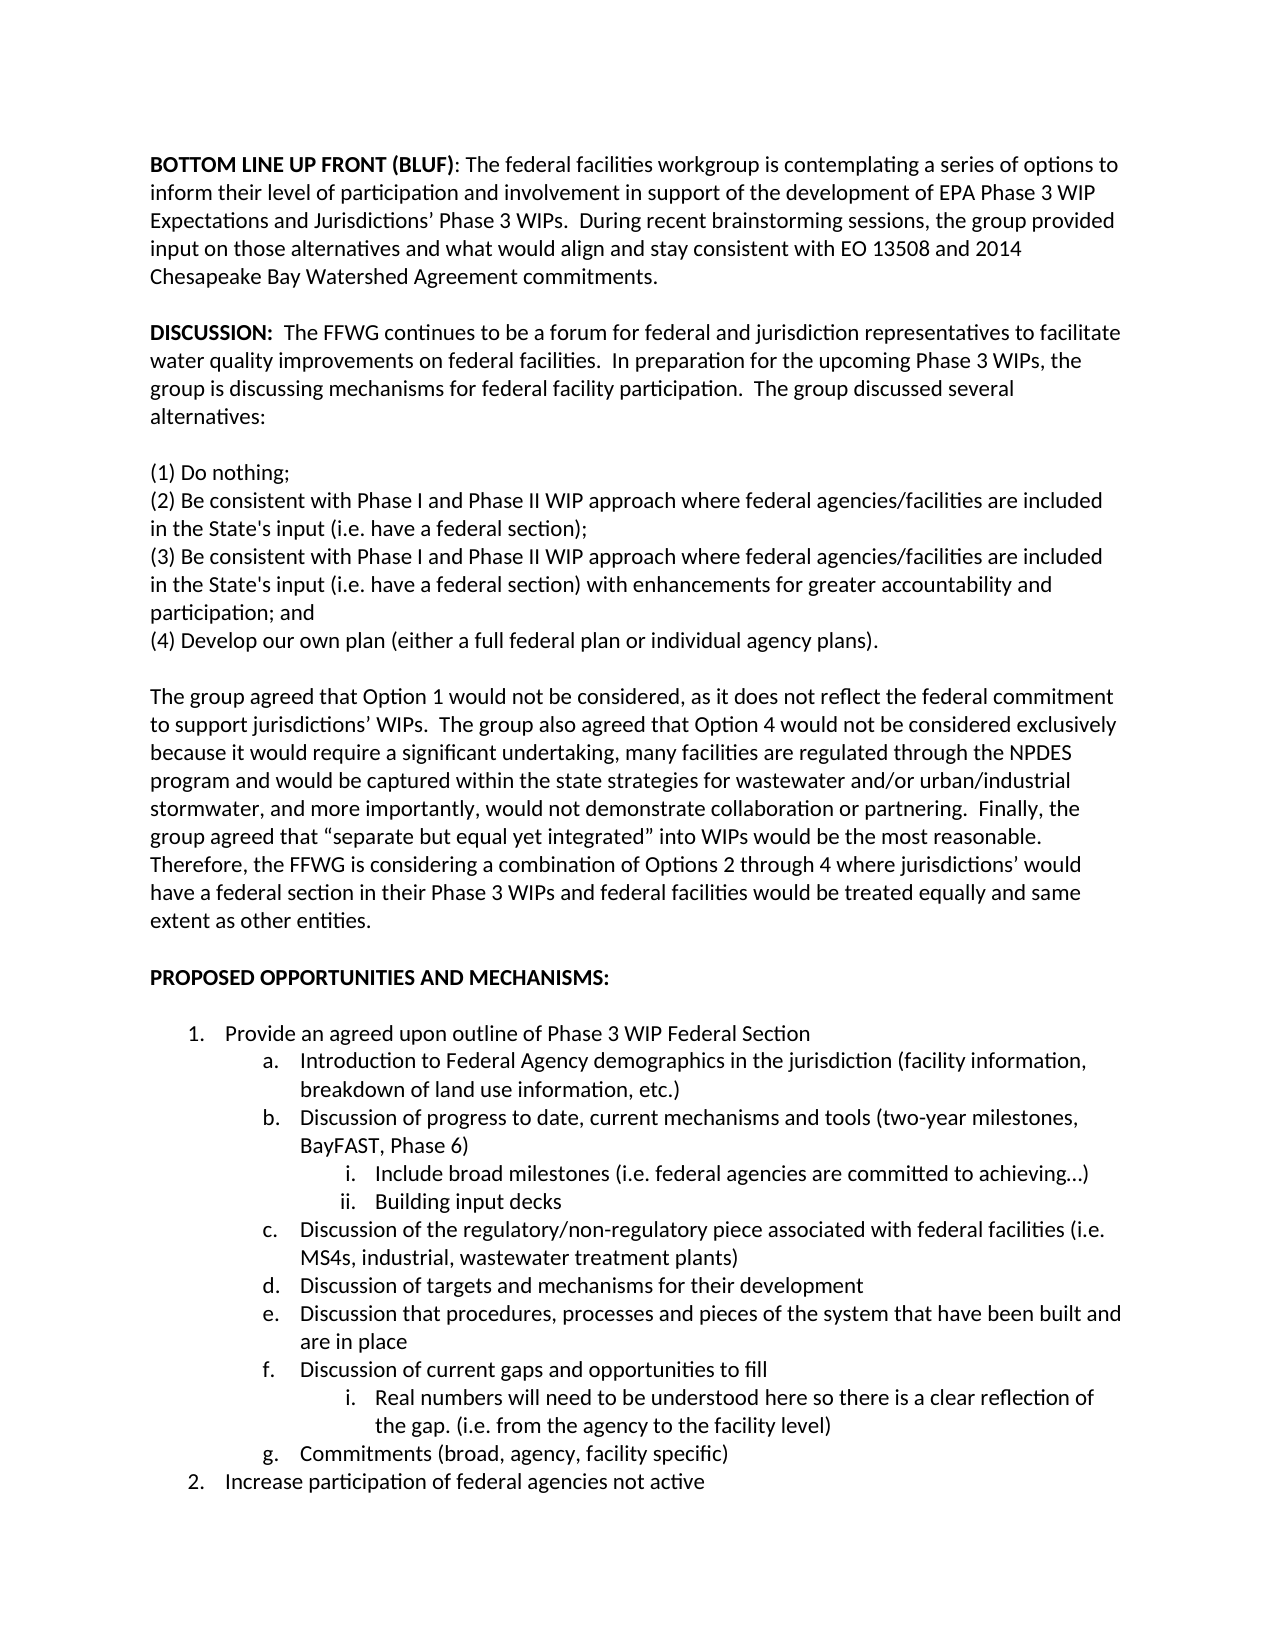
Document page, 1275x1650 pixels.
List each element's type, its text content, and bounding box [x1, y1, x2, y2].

list Provide an agreed upon outline of Phase 3 WIP Federal Section [187, 1019, 1125, 1047]
list Discussion that procedures, processes and pieces of the system that have been built and are in place [262, 1299, 1125, 1355]
text The group agreed that Option 1 would not be considered, as it does not reflect the federal commitment to support jurisdictions’ WIPs. The group also agreed that Option 4 would not be considered exclusively because it would require a significant undertaking, many facilities are regulated through the NPDES program and would be captured within the state strategies for wastewater and/or urban/industrial stormwater, and more importantly, would not demonstrate collaboration or partnering. Finally, the group agreed that “separate but equal yet integrated” into WIPs would be the most reasonable. Therefore, the FFWG is considering a combination of Options 2 through 4 where jurisdictions’ would have a federal section in their Phase 3 WIPs and federal facilities would be treated equally and same extent as other entities. [150, 682, 1125, 934]
list Real numbers will need to be understood here so there is a clear reflection of the gap. (i.e. from the agency to the facility level) [356, 1383, 1125, 1439]
text (3) Be consistent with Phase I and Phase II WIP approach where federal agencies/facilities are included in the State's input (i.e. have a federal section) with enhancements for greater accountability and participation; and [150, 542, 1125, 626]
text BOTTOM LINE UP FRONT (BLUF): The federal facilities workgroup is contemplating a series of options to inform their level of participation and involvement in support of the development of EPA Phase 3 WIP Expectations and Jurisdictions’ Phase 3 WIPs. During recent brainstorming sessions, the group provided input on those alternatives and what would align and stay consistent with EO 13508 and 2014 Chesapeake Bay Watershed Agreement commitments. [150, 150, 1125, 290]
list Introduction to Federal Agency demographics in the jurisdiction (facility information, breakdown of land use information, etc.) [262, 1047, 1125, 1103]
list Building input decks [356, 1187, 1125, 1215]
list Include broad milestones (i.e. federal agencies are committed to achieving…) [356, 1159, 1125, 1187]
list Discussion of targets and mechanisms for their development [262, 1271, 1125, 1299]
list Discussion of current gaps and opportunities to fill [262, 1355, 1125, 1383]
list Commitments (broad, agency, facility specific) [262, 1439, 1125, 1467]
text (1) Do nothing; [150, 458, 1125, 486]
text PROPOSED OPPORTUNITIES AND MECHANISMS: [150, 963, 1125, 991]
text DISCUSSION: The FFWG continues to be a forum for federal and jurisdiction representatives to facilitate water quality improvements on federal facilities. In preparation for the upcoming Phase 3 WIPs, the group is discussing mechanisms for federal facility participation. The group discussed several alternatives: [150, 318, 1125, 430]
list Discussion of the regulatory/non-regulatory piece associated with federal facilities (i.e. MS4s, industrial, wastewater treatment plants) [262, 1215, 1125, 1271]
text (4) Develop our own plan (either a full federal plan or individual agency plans). [150, 626, 1125, 654]
text (2) Be consistent with Phase I and Phase II WIP approach where federal agencies/facilities are included in the State's input (i.e. have a federal section); [150, 486, 1125, 542]
list Discussion of progress to date, current mechanisms and tools (two-year milestones, BayFAST, Phase 6) [262, 1103, 1125, 1159]
list Increase participation of federal agencies not active [187, 1467, 1125, 1495]
